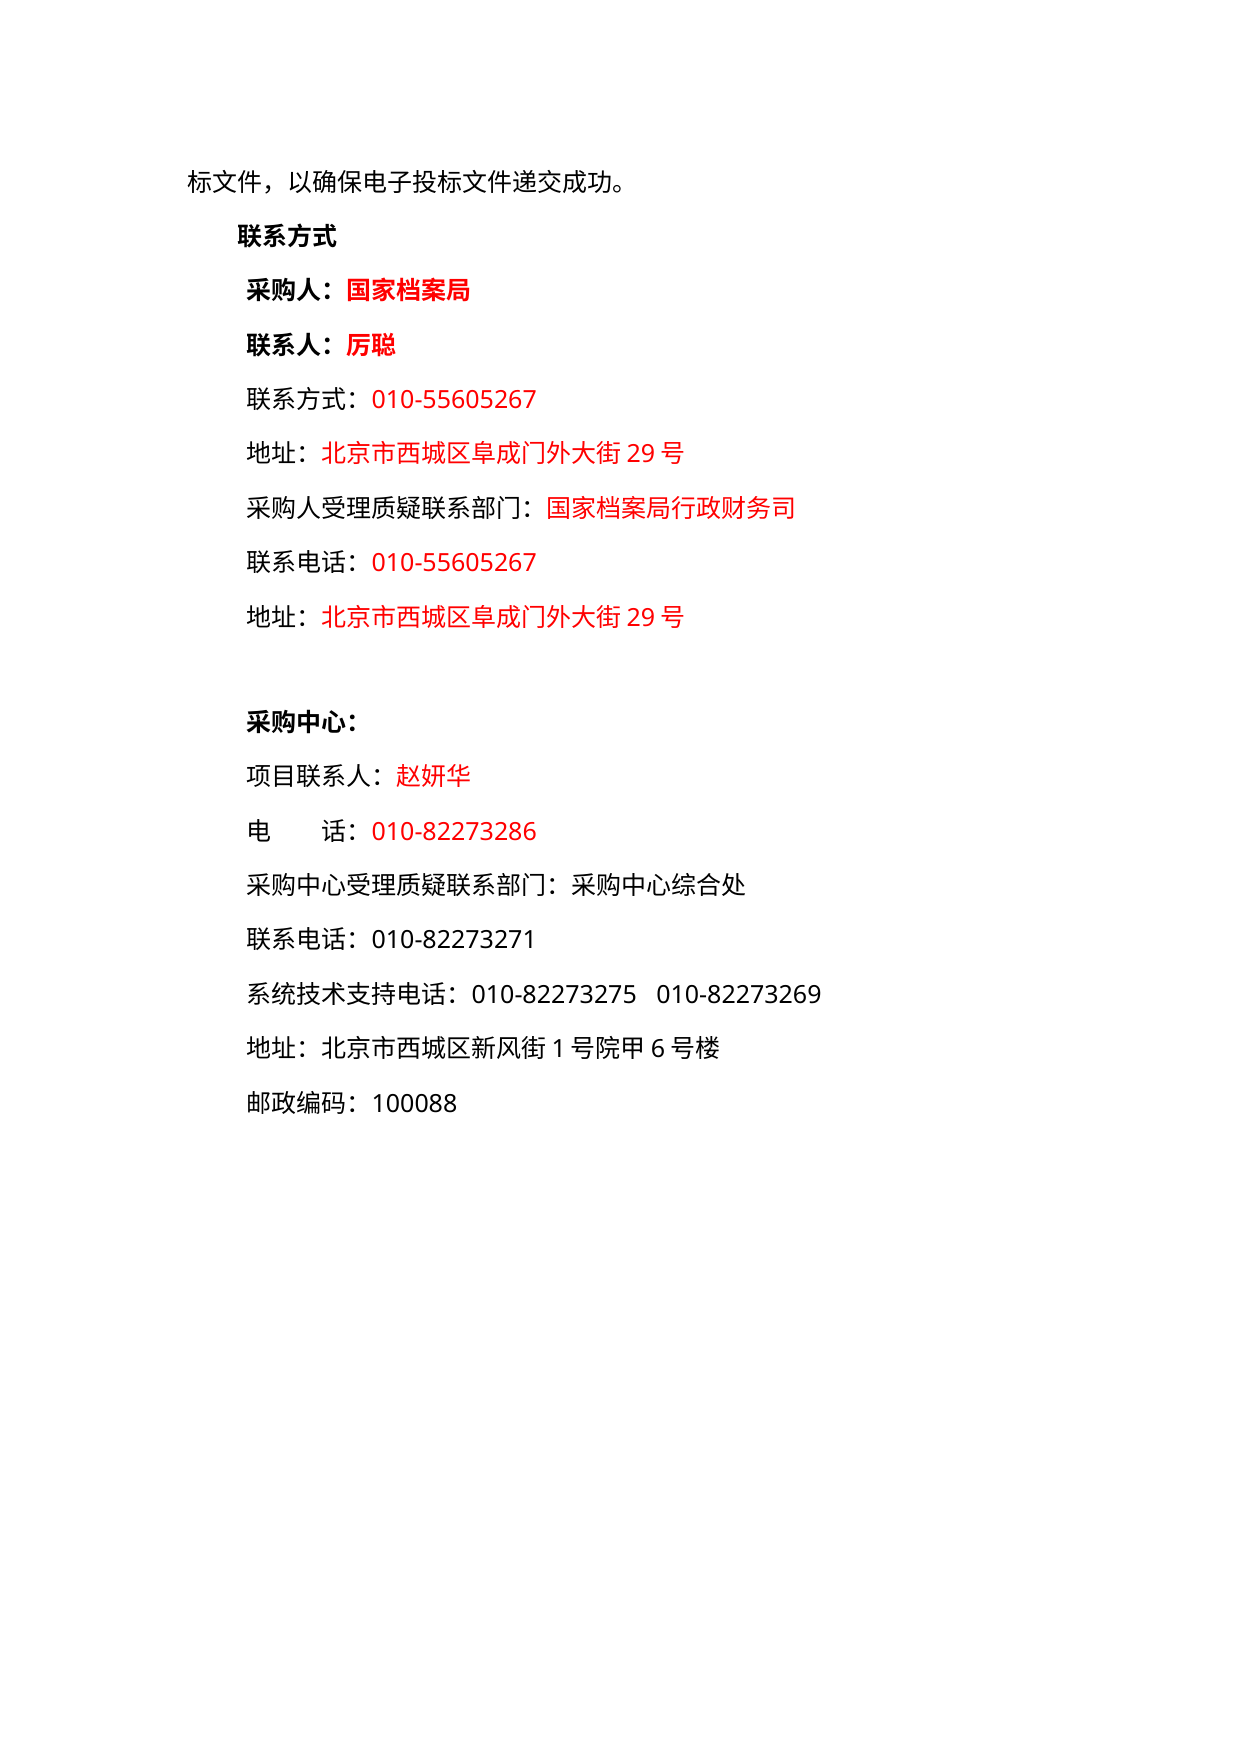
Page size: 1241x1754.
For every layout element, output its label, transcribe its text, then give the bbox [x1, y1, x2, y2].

text 联系电话：010-55605267 [246, 543, 1053, 579]
text 邮政编码：100088 [246, 1083, 1053, 1119]
text 采购中心受理质疑联系部门：采购中心综合处 [246, 866, 1053, 902]
text 联系电话：010-82273271 [246, 920, 1053, 956]
text 系统技术支持电话：010-82273275 010-82273269 [246, 974, 1053, 1011]
text 电 话：010-82273286 [246, 811, 1053, 847]
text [187, 162, 1053, 198]
text 地址：北京市西城区阜成门外大街29号 [246, 597, 1053, 633]
text 地址：北京市西城区阜成门外大街29号 [246, 434, 1053, 470]
text 联系方式：010-55605267 [246, 379, 1053, 416]
text 项目联系人：赵妍华 [246, 757, 1053, 793]
text 地址：北京市西城区新风街1号院甲6号楼 [246, 1029, 1053, 1065]
text 采购人受理质疑联系部门：国家档案局行政财务司 [246, 488, 1053, 524]
text 联系方式 [187, 216, 1053, 253]
text 采购中心： [246, 702, 1053, 739]
text 联系人：厉聪 [246, 325, 1053, 361]
text 采购人：国家档案局 [246, 271, 1053, 307]
